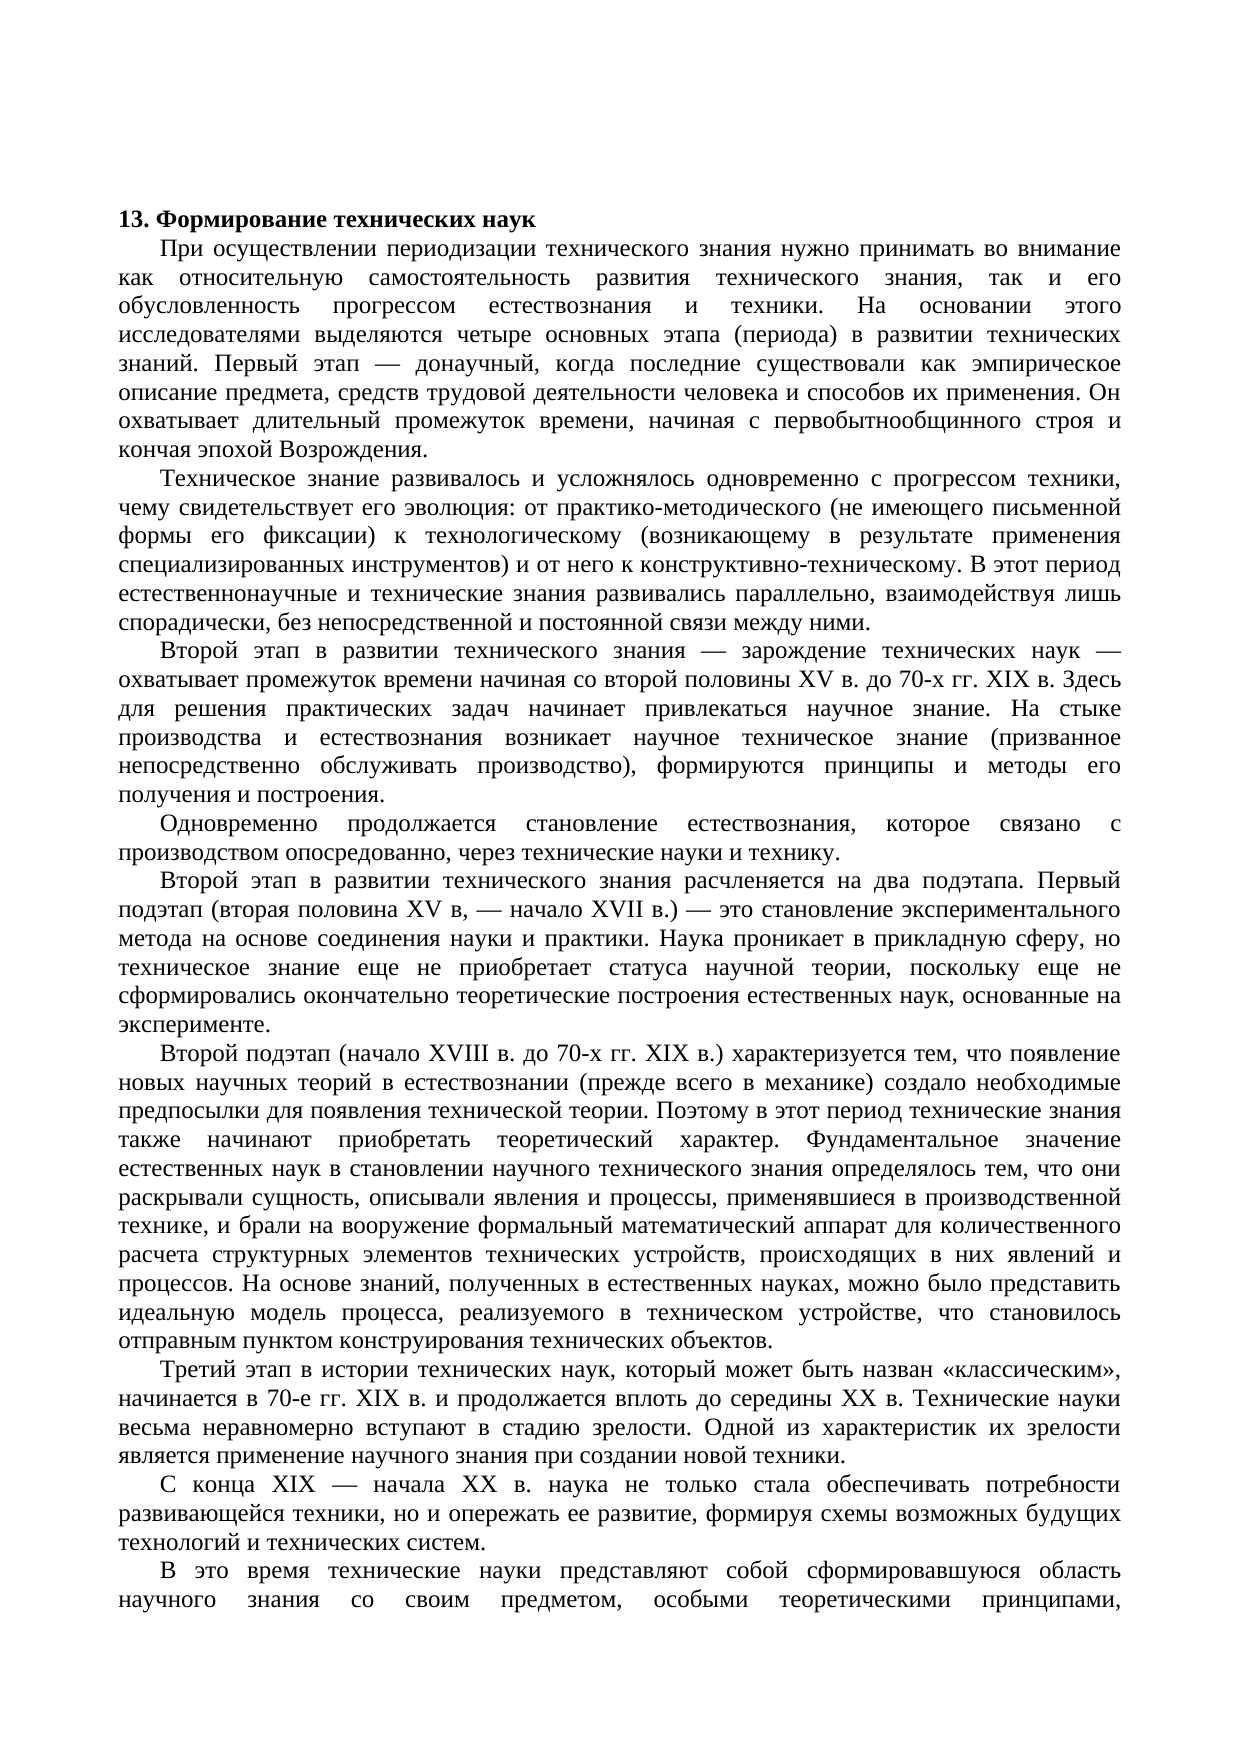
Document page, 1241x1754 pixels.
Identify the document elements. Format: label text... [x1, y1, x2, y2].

text 13. Формирование технических наук [118, 204, 1122, 233]
text Второй подэтап (начало XVIII в. до 70-х гг. XIX в.) характеризуется тем, что появление новых научных теорий в естествознании (прежде всего в механике) создало необходимые предпосылки для появления технической теории. Поэтому в этот период технические знания также начинают приобретать теоретический характер. Фундаментальное значение естественных наук в становлении научного технического знания определялось тем, что они раскрывали сущность, описывали явления и процессы, применявшиеся в производственной технике, и брали на вооружение формальный математический аппарат для количественного расчета структурных элементов технических устройств, происходящих в них явлений и процессов. На основе знаний, полученных в естественных науках, можно было представить идеальную модель процесса, реализуемого в техническом устройстве, что становилось отправным пунктом конструирования технических объектов. [118, 1038, 1122, 1354]
text При осуществлении периодизации технического знания нужно принимать во внимание как относительную самостоятельность развития технического знания, так и его обусловленность прогрессом естествознания и техники. На основании этого исследователями выделяются четыре основных этапа (периода) в развитии технических знаний. Первый этап — донаучный, когда последние существовали как эмпирическое описание предмета, средств трудовой деятельности человека и способов их применения. Он охватывает длительный промежуток времени, начиная с первобытнообщинного строя и кончая эпохой Возрождения. [118, 233, 1122, 463]
text С конца XIX — начала XX в. наука не только стала обеспечивать потребности развивающейся техники, но и опережать ее развитие, формируя схемы возможных будущих технологий и технических систем. [118, 1469, 1122, 1556]
text Второй этап в развитии технического знания расчленяется на два подэтапа. Первый подэтап (вторая половина XV в, — начало XVII в.) — это становление экспериментального метода на основе соединения науки и практики. Наука проникает в прикладную сферу, но техническое знание еще не приобретает статуса научной теории, поскольку еще не сформировались окончательно теоретические построения естественных наук, основанные на эксперименте. [118, 866, 1122, 1038]
text Третий этап в истории технических наук, который может быть назван «классическим», начинается в 70-е гг. XIX в. и продолжается вплоть до середины XX в. Технические науки весьма неравномерно вступают в стадию зрелости. Одной из характеристик их зрелости является применение научного знания при создании новой техники. [118, 1354, 1122, 1469]
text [118, 1556, 1122, 1613]
text Одновременно продолжается становление естествознания, которое связано с производством опосредованно, через технические науки и технику. [118, 808, 1122, 866]
text Техническое знание развивалось и усложнялось одновременно с прогрессом техники, чему свидетельствует его эволюция: от практико-методического (не имеющего письменной формы его фиксации) к технологическому (возникающему в результате применения специализированных инструментов) и от него к конструктивно-техническому. В этот период естественнонаучные и технические знания развивались параллельно, взаимодействуя лишь спорадически, без непосредственной и постоянной связи между ними. [118, 463, 1122, 636]
text Второй этап в развитии технического знания — зарождение технических наук — охватывает промежуток времени начиная со второй половины XV в. до 70-х гг. XIX в. Здесь для решения практических задач начинает привлекаться научное знание. На стыке производства и естествознания возникает научное техническое знание (призванное непосредственно обслуживать производство), формируются принципы и методы его получения и построения. [118, 636, 1122, 808]
